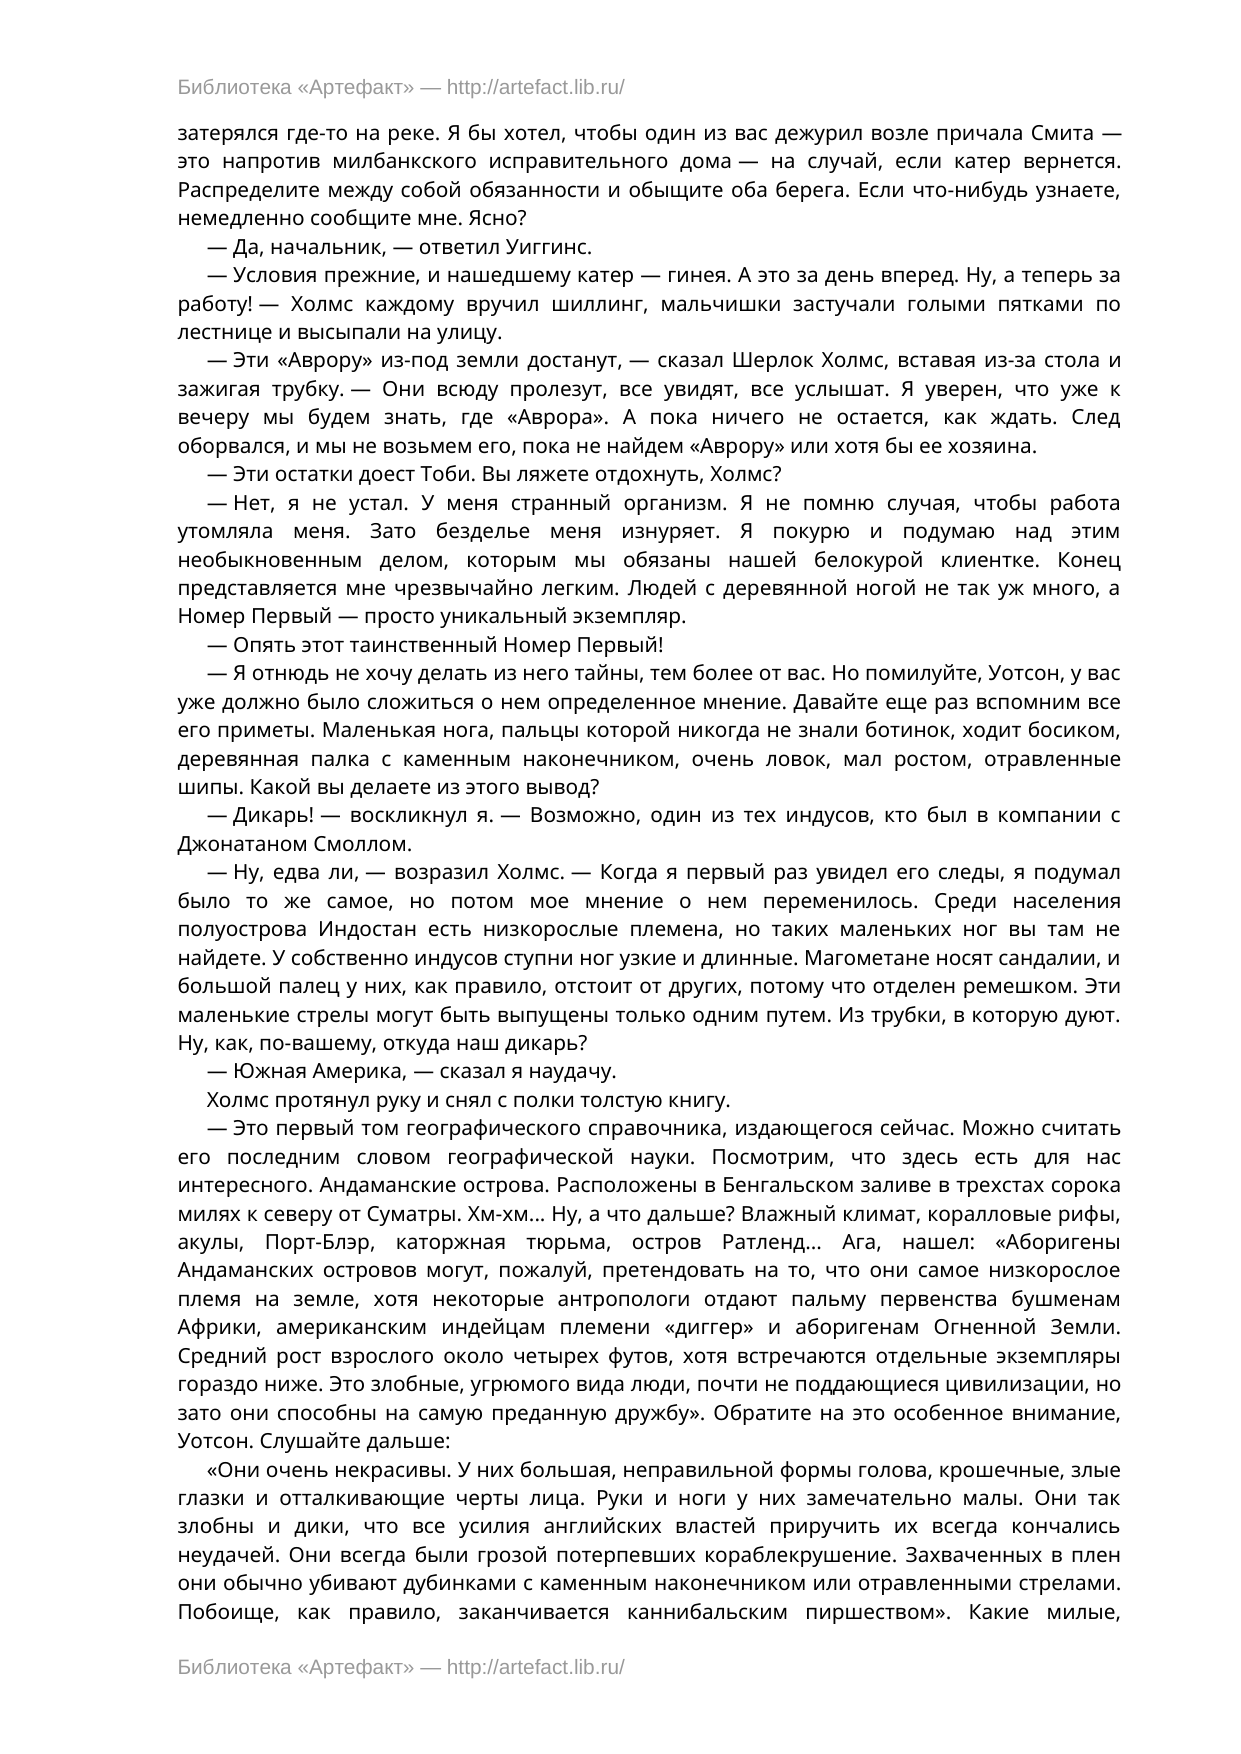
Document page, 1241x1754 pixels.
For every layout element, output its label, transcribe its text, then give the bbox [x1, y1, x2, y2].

text — Опять этот таинственный Номер Первый! [177, 630, 1122, 658]
text Холмс протянул руку и снял с полки толстую книгу. [177, 1085, 1122, 1113]
text — Это первый том географического справочника, издающегося сейчас. Можно считать его последним словом географической науки. Посмотрим, что здесь есть для нас интересного. Андаманские острова. Расположены в Бенгальском заливе в трехстах сорока милях к северу от Суматры. Хм-хм... Ну, а что дальше? Влажный климат, коралловые рифы, акулы, Порт-Блэр, каторжная тюрьма, остров Ратленд... Ага, нашел: «Аборигены Андаманских островов могут, пожалуй, претендовать на то, что они самое низкорослое племя на земле, хотя некоторые антропологи отдают пальму первенства бушменам Африки, американским индейцам племени «диггер» и аборигенам Огненной Земли. Средний рост взрослого около четырех футов, хотя встречаются отдельные экземпляры гораздо ниже. Это злобные, угрюмого вида люди, почти не поддающиеся цивилизации, но зато они способны на самую преданную дружбу». Обратите на это особенное внимание, Уотсон. Слушайте дальше: [177, 1113, 1122, 1455]
text — Ну, едва ли, — возразил Холмс. — Когда я первый раз увидел его следы, я подумал было то же самое, но потом мое мнение о нем переменилось. Среди населения полуострова Индостан есть низкорослые племена, но таких маленьких ног вы там не найдете. У собственно индусов ступни ног узкие и длинные. Магометане носят сандалии, и большой палец у них, как правило, отстоит от других, потому что отделен ремешком. Эти маленькие стрелы могут быть выпущены только одним путем. Из трубки, в которую дуют. Ну, как, по-вашему, откуда наш дикарь? [177, 857, 1122, 1057]
text — Южная Америка, — сказал я наудачу. [177, 1057, 1122, 1085]
text — Дикарь! — воскликнул я. — Возможно, один из тех индусов, кто был в компании с Джонатаном Смоллом. [177, 801, 1122, 857]
text — Условия прежние, и нашедшему катер — гинея. А это за день вперед. Ну, а теперь за работу! — Холмс каждому вручил шиллинг, мальчишки застучали голыми пятками по лестнице и высыпали на улицу. [177, 260, 1122, 346]
text — Эти «Аврору» из-под земли достанут, — сказал Шерлок Холмс, вставая из-за стола и зажигая трубку. — Они всюду пролезут, все увидят, все услышат. Я уверен, что уже к вечеру мы будем знать, где «Аврора». А пока ничего не остается, как ждать. След оборвался, и мы не возьмем его, пока не найдем «Аврору» или хотя бы ее хозяина. [177, 346, 1122, 459]
text — Нет, я не устал. У меня странный организм. Я не помню случая, чтобы работа утомляла меня. Зато безделье меня изнуряет. Я покурю и подумаю над этим необыкновенным делом, которым мы обязаны нашей белокурой клиентке. Конец представляется мне чрезвычайно легким. Людей с деревянной ногой не так уж много, а Номер Первый — просто уникальный экземпляр. [177, 488, 1122, 630]
text — Эти остатки доест Тоби. Вы ляжете отдохнуть, Холмс? [177, 459, 1122, 488]
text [177, 1455, 1122, 1625]
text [177, 118, 1122, 232]
text — Я отнюдь не хочу делать из него тайны, тем более от вас. Но помилуйте, Уотсон, у вас уже должно было сложиться о нем определенное мнение. Давайте еще раз вспомним все его приметы. Маленькая нога, пальцы которой никогда не знали ботинок, ходит босиком, деревянная палка с каменным наконечником, очень ловок, мал ростом, отравленные шипы. Какой вы делаете из этого вывод? [177, 658, 1122, 801]
text — Да, начальник, — ответил Уиггинс. [177, 232, 1122, 260]
